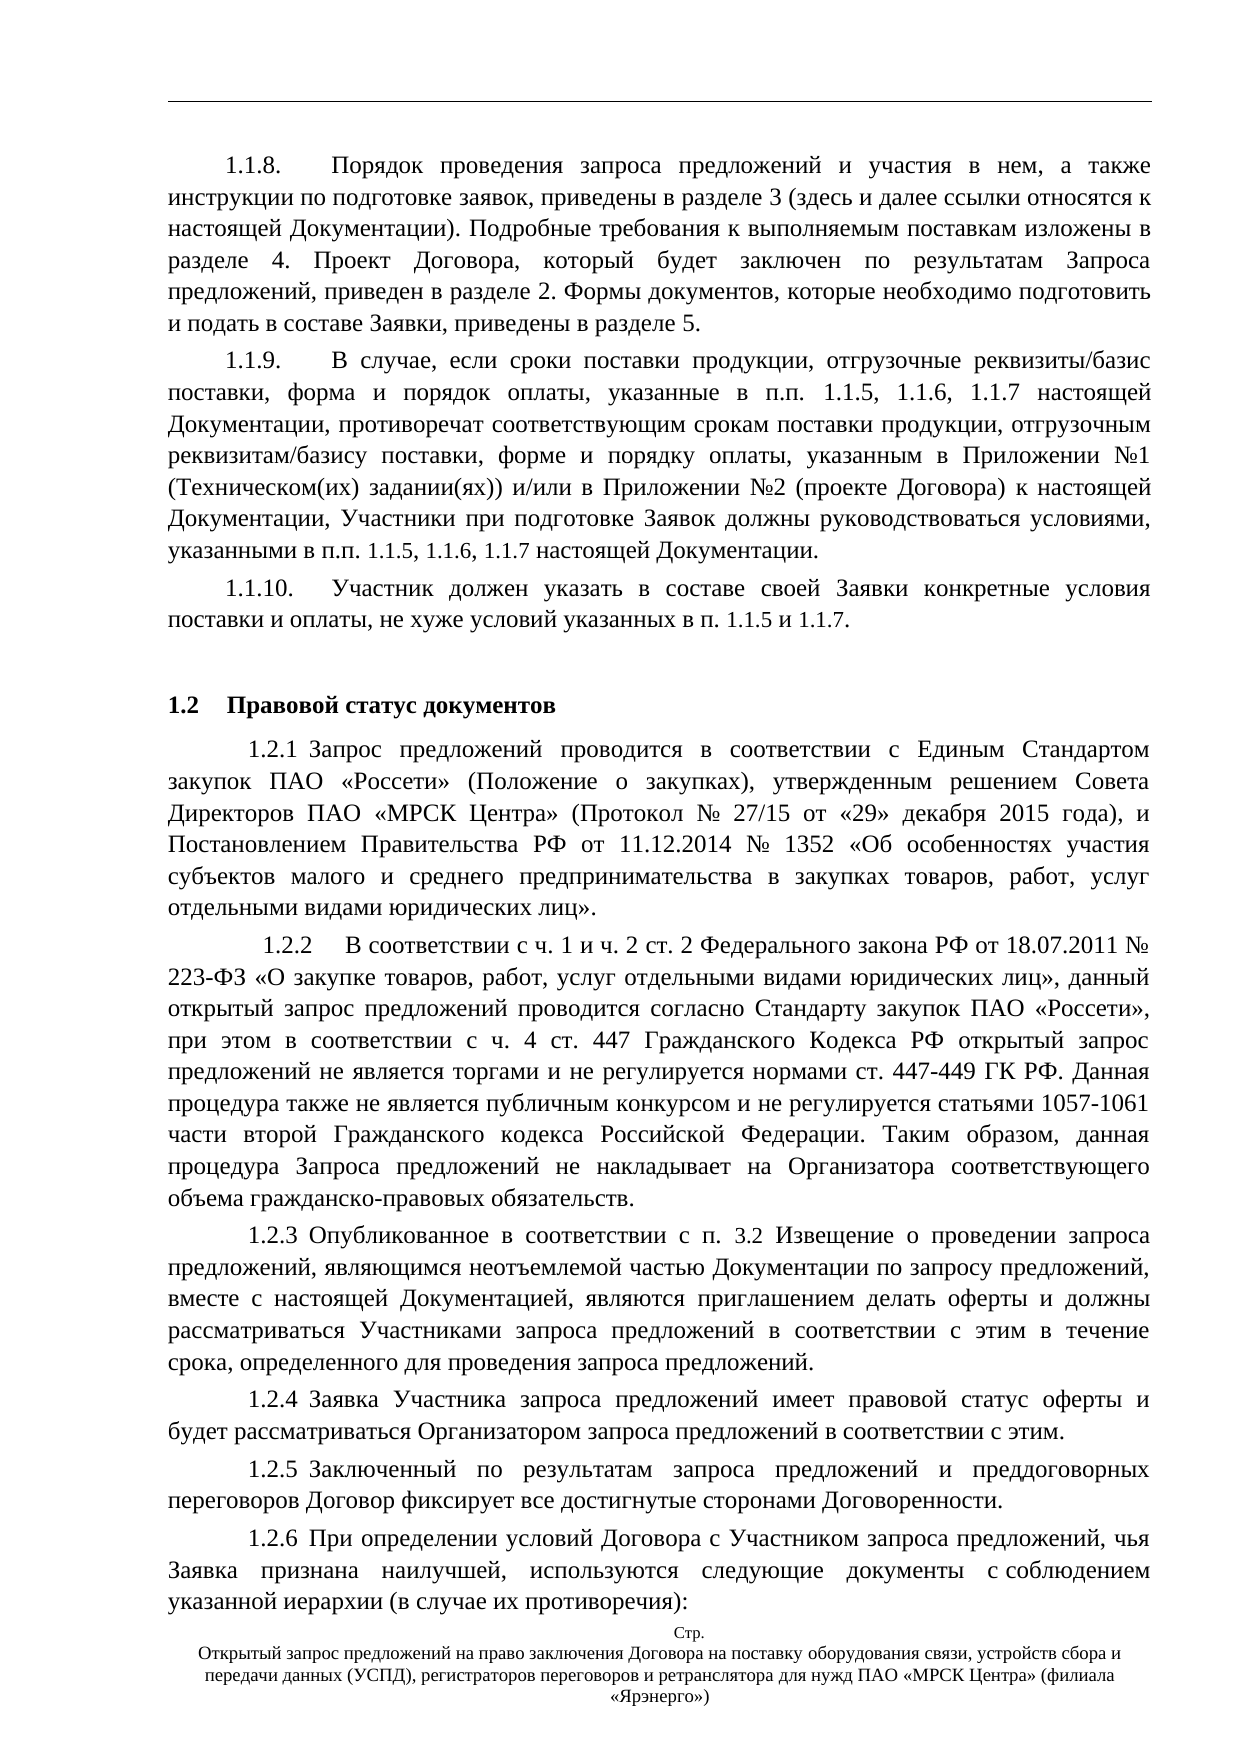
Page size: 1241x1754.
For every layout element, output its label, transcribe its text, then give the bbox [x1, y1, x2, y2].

list Запрос предложений проводится в соответствии с Единым Стандартом закупок ПАО «Россети» (Положение о закупках), утвержденным решением Совета Директоров ПАО «МРСК Центра» (Протокол № 27/15 от «29» декабря 2015 года), и Постановлением Правительства РФ от 11.12.2014 № 1352 «Об особенностях участия субъектов малого и среднего предпринимательства в закупках товаров, работ, услуг отдельными видами юридических лиц». [168, 734, 1150, 921]
list При определении условий Договора с Участником запроса предложений, чья Заявка признана наилучшей, используются следующие документы с соблюдением указанной иерархии (в случае их противоречия): [168, 1523, 1150, 1615]
list В соответствии с ч. 1 и ч. 2 ст. 2 Федерального закона РФ от 18.07.2011 № 223-ФЗ «О закупке товаров, работ, услуг отдельными видами юридических лиц», данный открытый запрос предложений проводится согласно Стандарту закупок ПАО «Россети», при этом в соответствии с ч. 4 ст. 447 Гражданского Кодекса РФ открытый запрос предложений не является торгами и не регулируется нормами ст. 447-449 ГК РФ. Данная процедура также не является публичным конкурсом и не регулируется статьями 1057-1061 части второй Гражданского кодекса Российской Федерации. Таким образом, данная процедура Запроса предложений не накладывает на Организатора соответствующего объема гражданско-правовых обязательств. [168, 930, 1150, 1211]
list Заявка Участника запроса предложений имеет правовой статус оферты и будет рассматриваться Организатором запроса предложений в соответствии с этим. [168, 1384, 1150, 1445]
list Опубликованное в соответствии с п. 3.2 Извещение о проведении запроса предложений, являющимся неотъемлемой частью Документации по запросу предложений, вместе с настоящей Документацией, являются приглашением делать оферты и должны рассматриваться Участниками запроса предложений в соответствии с этим в течение срока, определенного для проведения запроса предложений. [168, 1220, 1150, 1375]
list Заключенный по результатам запроса предложений и преддоговорных переговоров Договор фиксирует все достигнутые сторонами Договоренности. [168, 1454, 1150, 1514]
list В случае, если сроки поставки продукции, отгрузочные реквизиты/базис поставки, форма и порядок оплаты, указанные в п.п. 1.1.5, 1.1.6, 1.1.7 настоящей Документации, противоречат соответствующим срокам поставки продукции, отгрузочным реквизитам/базису поставки, форме и порядку оплаты, указанным в Приложении №1 (Техническом(их) задании(ях)) и/или в Приложении №2 (проекте Договора) к настоящей Документации, Участники при подготовке Заявок должны руководствоваться условиями, указанными в п.п. 1.1.5, 1.1.6, 1.1.7 настоящей Документации. [168, 346, 1152, 564]
list Порядок проведения запроса предложений и участия в нем, а также инструкции по подготовке заявок, приведены в разделе 3 (здесь и далее ссылки относятся к настоящей Документации). Подробные требования к выполняемым поставкам изложены в разделе 4. Проект Договора, который будет заключен по результатам Запроса предложений, приведен в разделе 2. Формы документов, которые необходимо подготовить и подать в составе Заявки, приведены в разделе 5. [168, 150, 1152, 337]
list Участник должен указать в составе своей Заявки конкретные условия поставки и оплаты, не хуже условий указанных в п. 1.1.5 и 1.1.7. [168, 573, 1152, 633]
subtitle Правовой статус документов [168, 690, 1152, 719]
